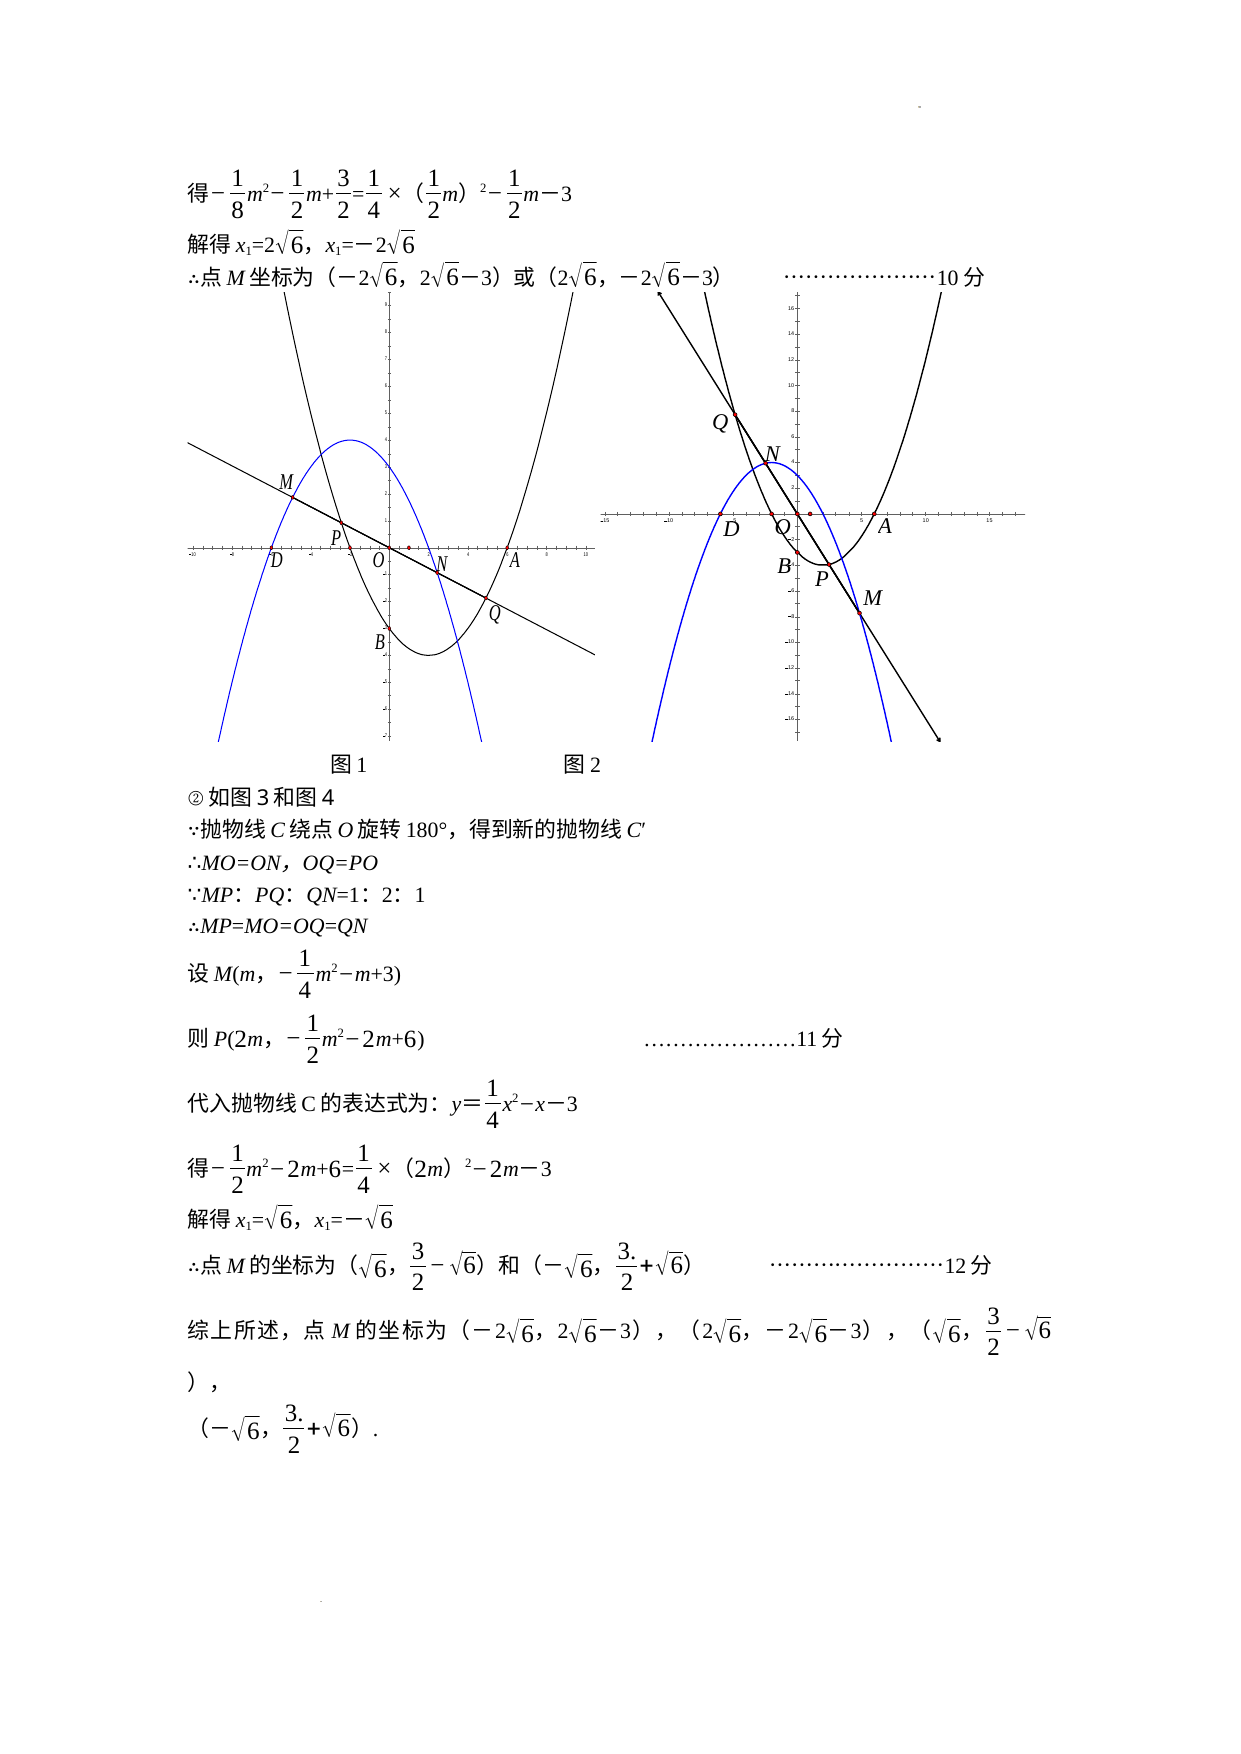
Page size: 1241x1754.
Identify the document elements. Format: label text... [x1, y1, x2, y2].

text 图1 图2 [187, 747, 1053, 779]
text 得m2m+=（m）2m－3 [187, 1137, 1053, 1202]
text ∴点M坐标为（－2，2－3）或（2，－2－3） …………………10分 [187, 259, 1053, 292]
text （－，）. [187, 1397, 1053, 1462]
text ∴MO=ON，OQ=PO [187, 844, 1053, 877]
text ∴MP=MO=OQ=QN [187, 909, 1053, 942]
text ∴点M的坐标为（，）和（－，） ……………………12分 [187, 1234, 1053, 1299]
text 得m2m+=（m）2m－3 [187, 162, 1053, 227]
text ∵MP：PQ：QN=1：2：1 [187, 877, 1053, 909]
text 设M(m，m2m+3) [187, 942, 1053, 1007]
text ②如图3和图4 [187, 779, 1053, 812]
text 解得x1=，x1=－ [187, 1202, 1053, 1234]
text 代入抛物线C的表达式为：y＝x2x－3 [187, 1072, 1053, 1137]
text 则P(m，m2m+) …………………11分 [187, 1007, 1053, 1072]
text 解得x1=2，x1=－2 [187, 227, 1053, 259]
text ∵抛物线C绕点O旋转180°，得到新的抛物线C′ [187, 812, 1053, 844]
text 综上所述，点M的坐标为（－2，2－3），（2，－2－3），（，）， [187, 1299, 1053, 1397]
